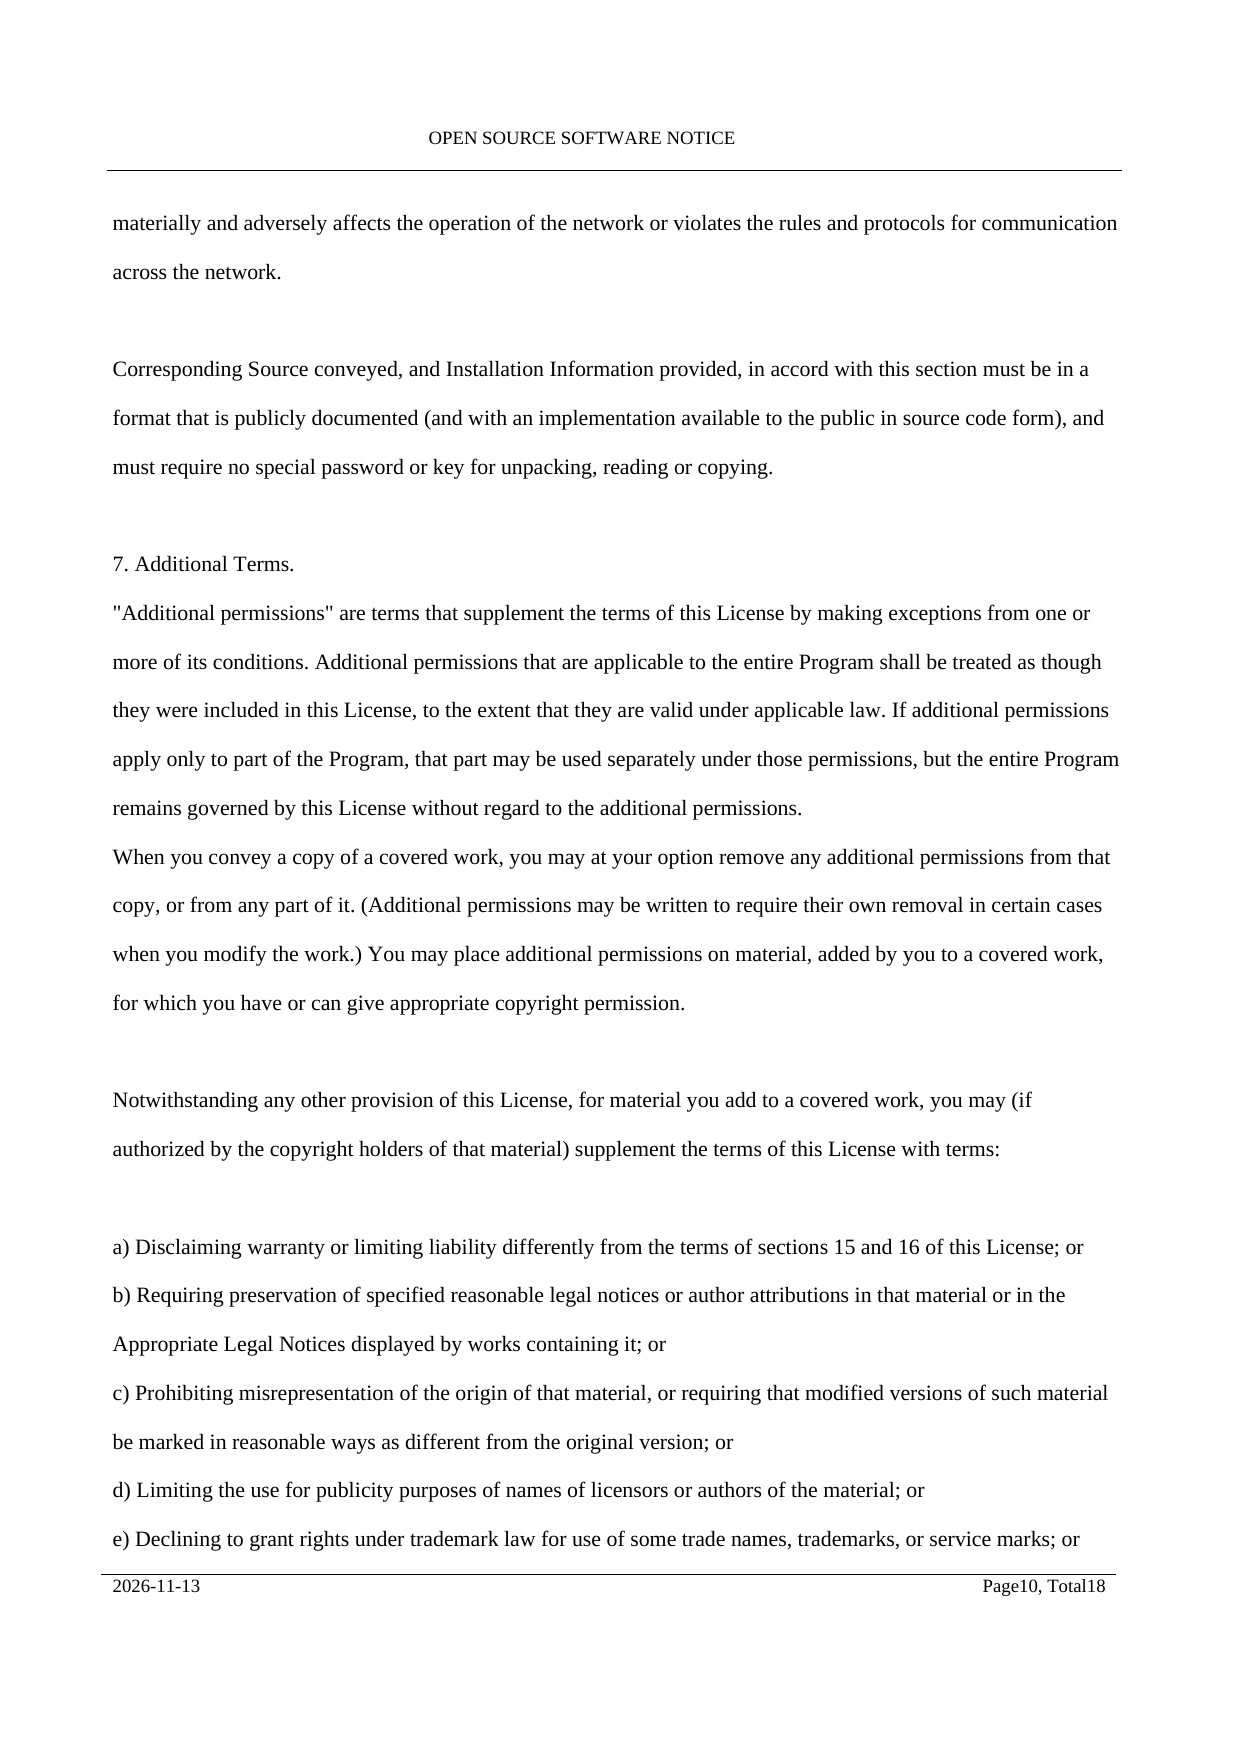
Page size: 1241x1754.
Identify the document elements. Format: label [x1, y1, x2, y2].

text [112, 206, 1128, 1555]
